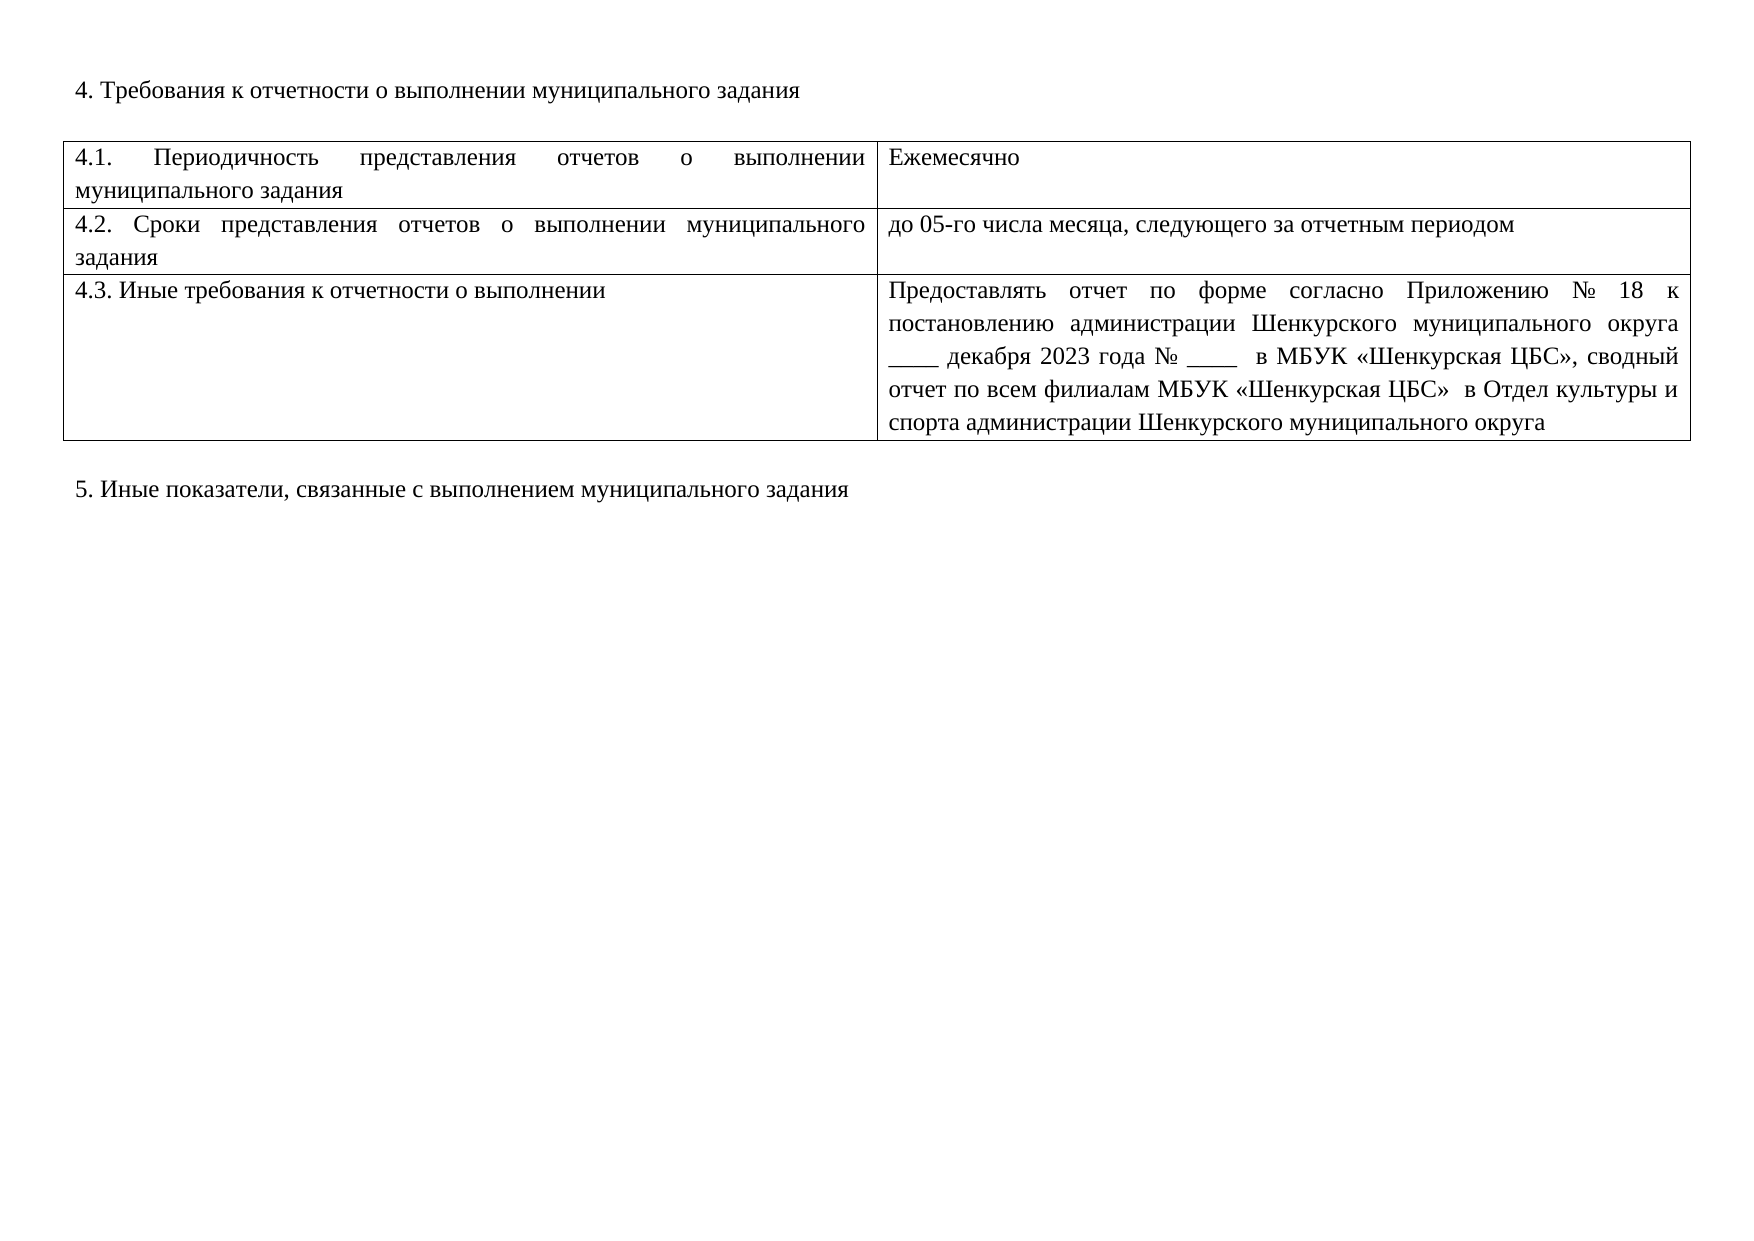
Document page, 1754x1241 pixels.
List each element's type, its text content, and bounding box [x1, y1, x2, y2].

table_header Ежемесячно [878, 142, 1690, 208]
table_cell Предоставлять отчет по форме согласно Приложению № 18 к постановлению администрации Шенкурского муниципального округа ____ декабря 2023 года № ____ в МБУК «Шенкурская ЦБС», сводный отчет по всем филиалам МБУК «Шенкурская ЦБС» в Отдел культуры и спорта администрации Шенкурского муниципального округа [878, 275, 1690, 440]
table_header 4.1. Периодичность представления отчетов о выполнении муниципального задания [64, 142, 877, 208]
table_cell до 05-го числа месяца, следующего за отчетным периодом [878, 209, 1690, 274]
table_cell 4.2. Сроки представления отчетов о выполнении муниципального задания [64, 209, 877, 274]
text 5. Иные показатели, связанные с выполнением муниципального задания [75, 474, 1679, 503]
text 4. Требования к отчетности о выполнении муниципального задания [75, 75, 1679, 104]
table_cell 4.3. Иные требования к отчетности о выполнении [64, 275, 877, 440]
